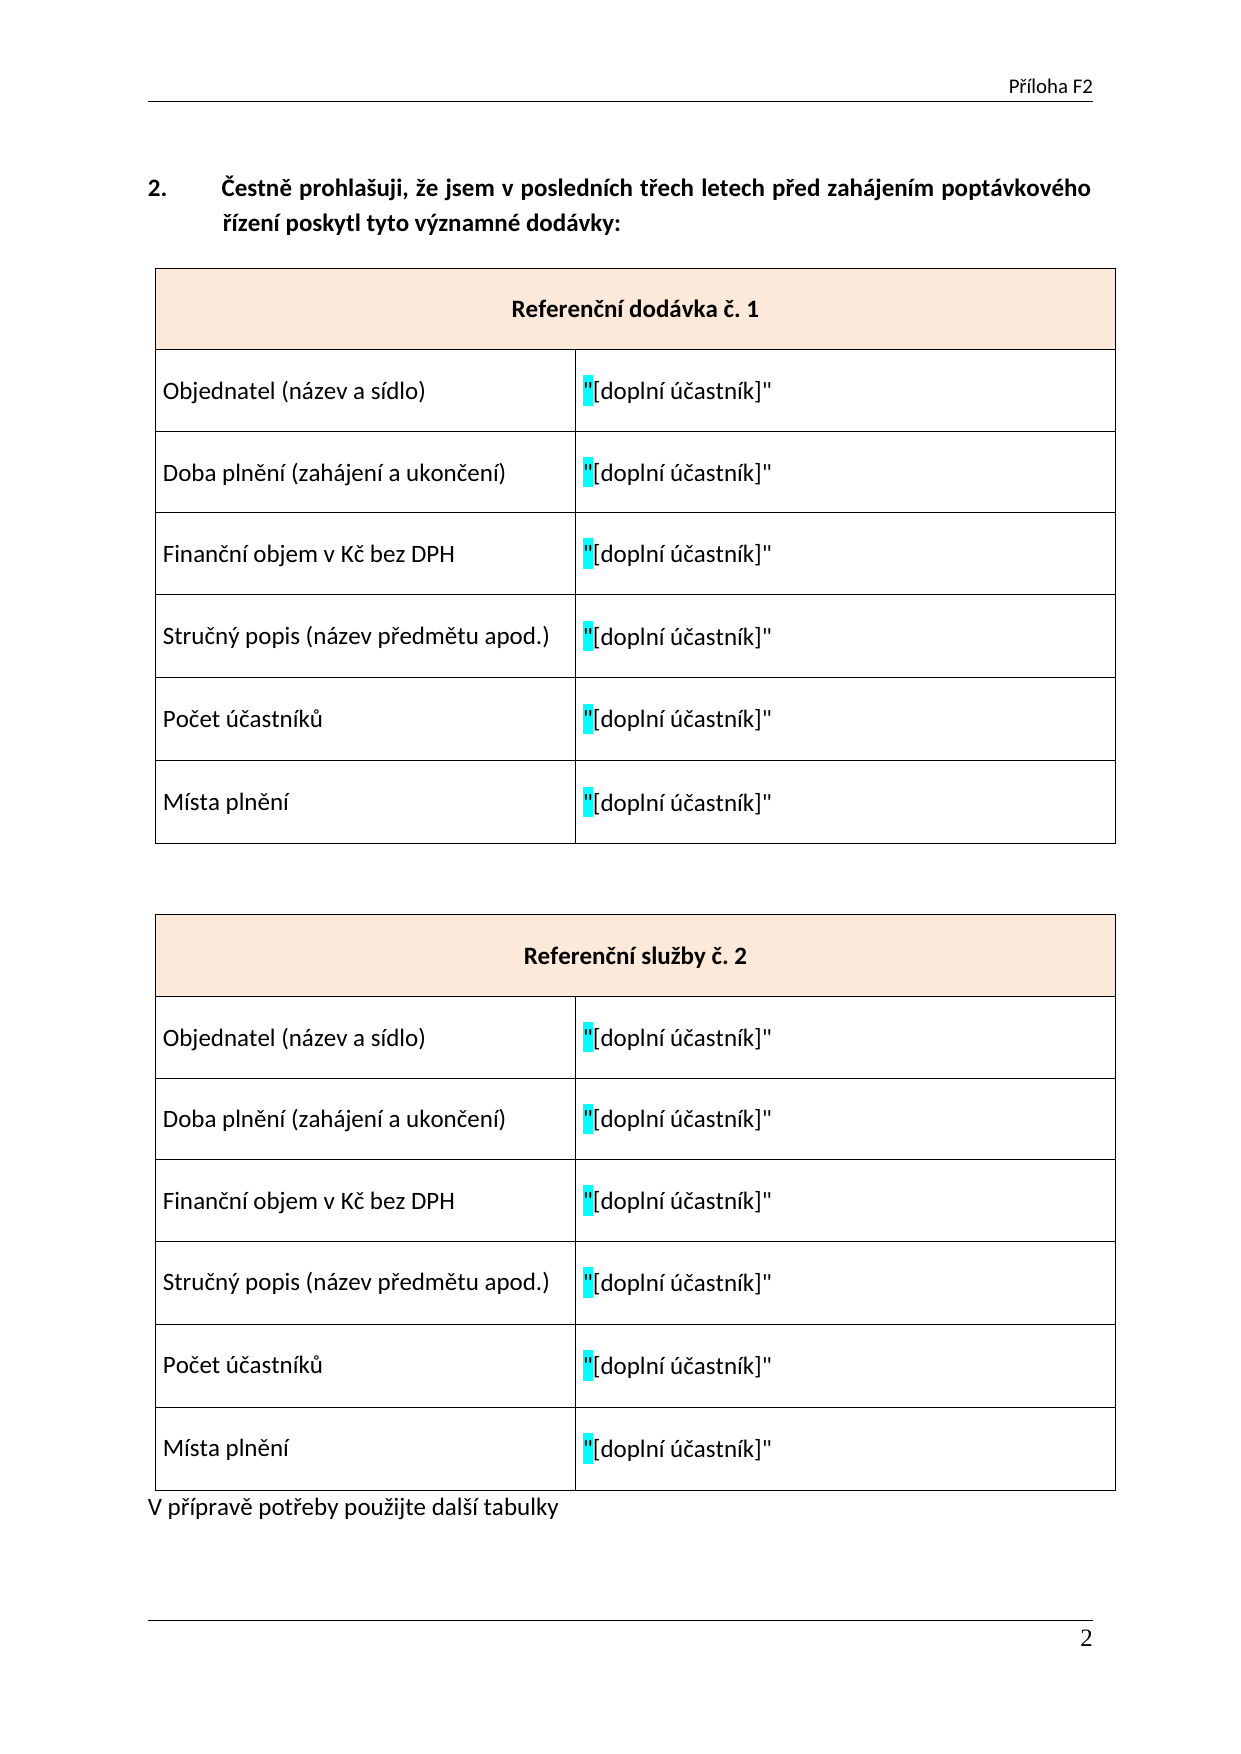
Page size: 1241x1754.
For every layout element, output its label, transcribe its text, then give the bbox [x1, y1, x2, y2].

table_cell Doba plnění (zahájení a ukončení) [156, 432, 575, 512]
text V přípravě potřeby použijte další tabulky [148, 1491, 1093, 1521]
table_cell Počet účastníků [156, 678, 575, 760]
table_cell [576, 997, 1115, 1077]
table_cell [576, 1160, 1115, 1241]
table_cell Stručný popis (název předmětu apod.) [156, 1242, 575, 1323]
list Čestně prohlašuji, že jsem v posledních třech letech před zahájením poptávkového řízení poskytl tyto významné dodávky: [148, 173, 1093, 238]
table_cell Místa plnění [156, 761, 575, 843]
table_cell [576, 1408, 1115, 1489]
table_cell Finanční objem v Kč bez DPH [156, 513, 575, 594]
table_cell [576, 1079, 1115, 1159]
table_cell [576, 432, 1115, 512]
table_cell Finanční objem v Kč bez DPH [156, 1160, 575, 1241]
table_cell Počet účastníků [156, 1325, 575, 1407]
table_cell Místa plnění [156, 1408, 575, 1489]
table_cell Objednatel (název a sídlo) [156, 350, 575, 431]
table_cell Objednatel (název a sídlo) [156, 997, 575, 1077]
table_cell [576, 1325, 1115, 1407]
table_cell Doba plnění (zahájení a ukončení) [156, 1079, 575, 1159]
table_cell [576, 761, 1115, 843]
table_header Referenční dodávka č. 1 [156, 269, 1115, 349]
table_cell [576, 350, 1115, 431]
table_cell [576, 595, 1115, 677]
table_cell [576, 513, 1115, 594]
table_cell [576, 678, 1115, 760]
table_cell [576, 1242, 1115, 1323]
table_header Referenční služby č. 2 [156, 915, 1115, 996]
table_cell Stručný popis (název předmětu apod.) [156, 595, 575, 677]
